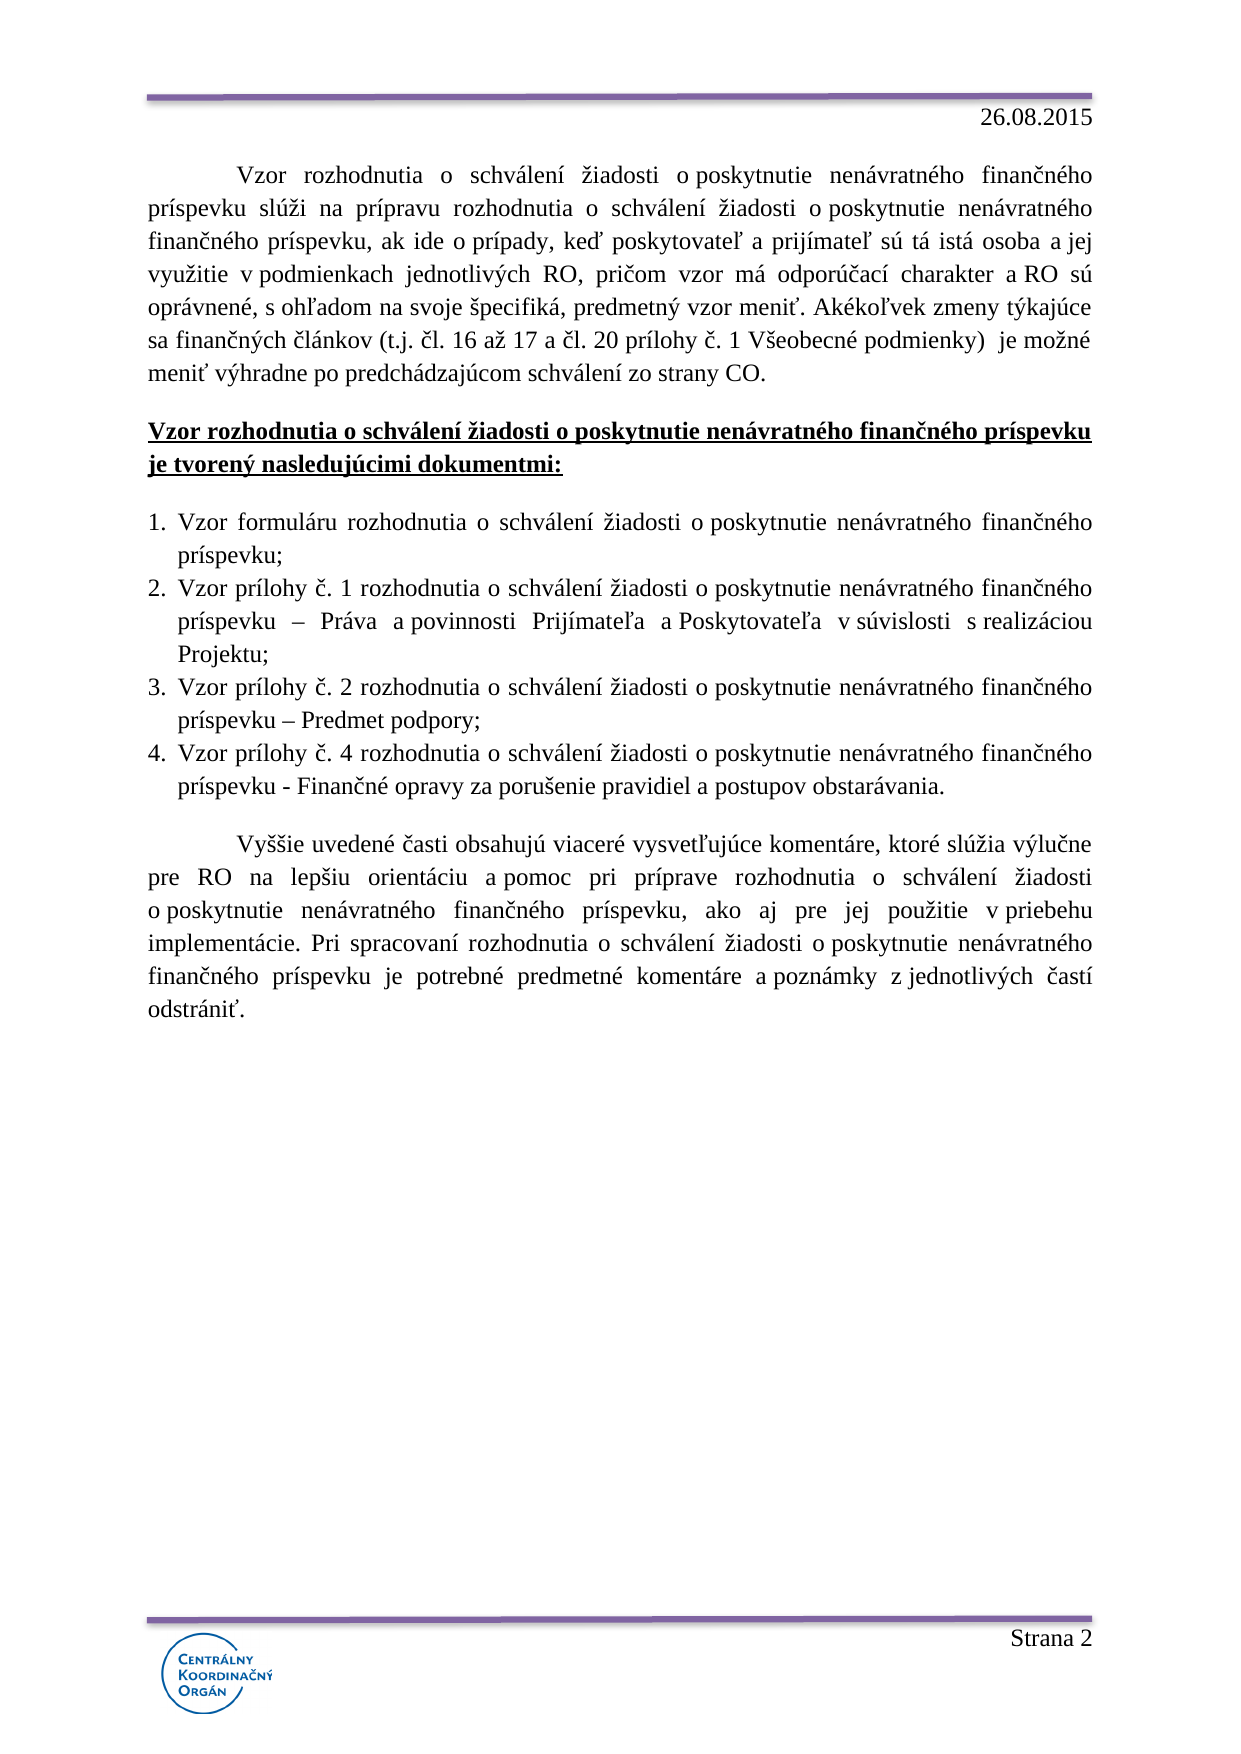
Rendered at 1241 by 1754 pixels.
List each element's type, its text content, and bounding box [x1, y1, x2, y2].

picture [159, 1631, 272, 1713]
list Vzor prílohy č. 2 rozhodnutia o schválení žiadosti o poskytnutie nenávratného finančného príspevku – Predmet podpory; [148, 672, 1093, 734]
text Vyššie uvedené časti obsahujú viaceré vysvetľujúce komentáre, ktoré slúžia výlučne pre RO na lepšiu orientáciu a pomoc pri príprave rozhodnutia o schválení žiadosti o poskytnutie nenávratného finančného príspevku, ako aj pre jej použitie v priebehu implementácie. Pri spracovaní rozhodnutia o schválení žiadosti o poskytnutie nenávratného finančného príspevku je potrebné predmetné komentáre a poznámky z jednotlivých častí odstrániť. [148, 829, 1093, 1023]
text Vzor rozhodnutia o schválení žiadosti o poskytnutie nenávratného finančného príspevku je tvorený nasledujúcimi dokumentmi: [148, 416, 1093, 478]
list Vzor prílohy č. 1 rozhodnutia o schválení žiadosti o poskytnutie nenávratného finančného príspevku – Práva a povinnosti Prijímateľa a Poskytovateľa v súvislosti s realizáciou Projektu; [148, 573, 1093, 668]
list Vzor prílohy č. 4 rozhodnutia o schválení žiadosti o poskytnutie nenávratného finančného príspevku - Finančné opravy za porušenie pravidiel a postupov obstarávania. [148, 738, 1093, 800]
text Vzor rozhodnutia o schválení žiadosti o poskytnutie nenávratného finančného príspevku slúži na prípravu rozhodnutia o schválení žiadosti o poskytnutie nenávratného finančného príspevku, ak ide o prípady, keď poskytovateľ a prijímateľ sú tá istá osoba a jej využitie v podmienkach jednotlivých RO, pričom vzor má odporúčací charakter a RO sú oprávnené, s ohľadom na svoje špecifiká, predmetný vzor meniť. Akékoľvek zmeny týkajúce sa finančných článkov (t.j. čl. 16 až 17 a čl. 20 prílohy č. 1 Všeobecné podmienky) je možné meniť výhradne po predchádzajúcom schválení zo strany CO. [148, 160, 1093, 387]
list Vzor formuláru rozhodnutia o schválení žiadosti o poskytnutie nenávratného finančného príspevku; [148, 507, 1093, 569]
